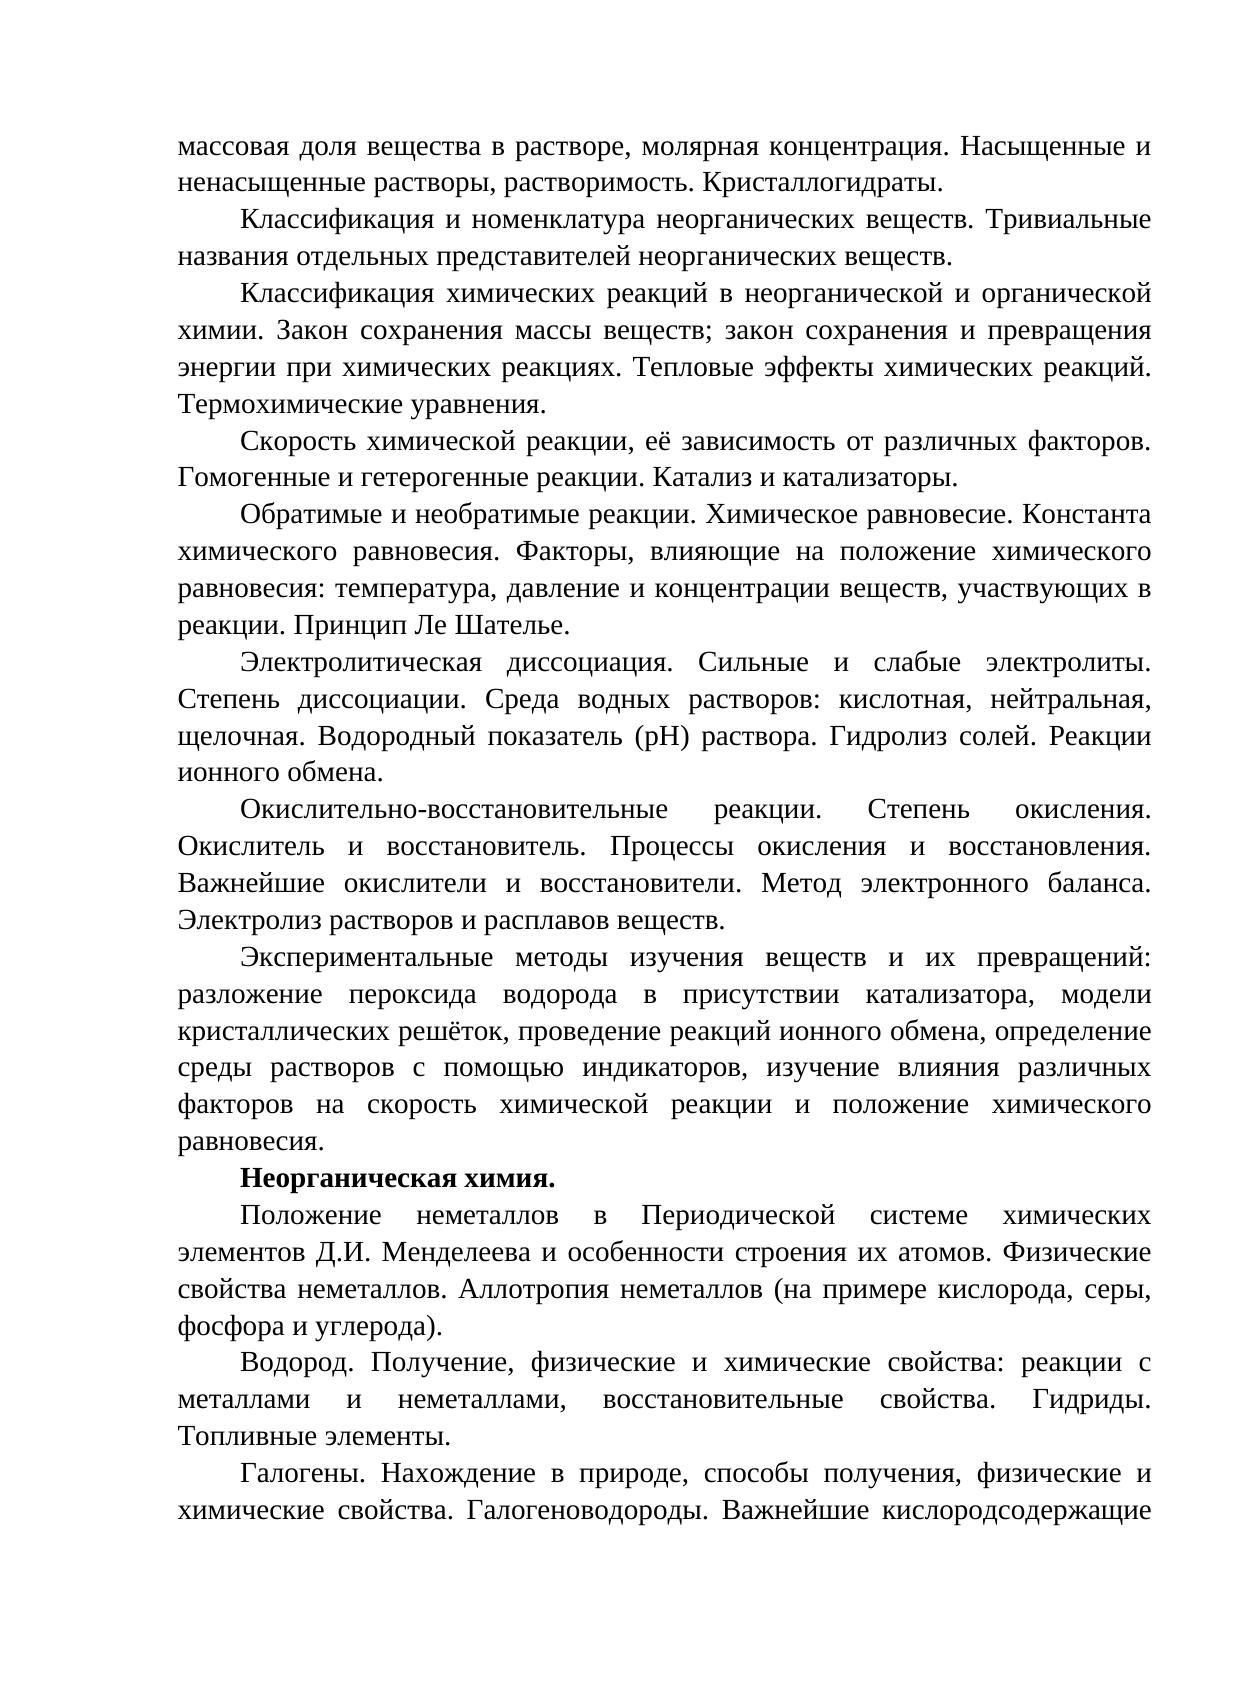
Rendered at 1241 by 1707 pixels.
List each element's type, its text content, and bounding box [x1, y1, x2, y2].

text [177, 1455, 1152, 1526]
text Обратимые и необратимые реакции. Химическое равновесие. Константа химического равновесия. Факторы, влияющие на положение химического равновесия: температура, давление и концентрации веществ, участвующих в реакции. Принцип Ле Шателье. [177, 496, 1152, 641]
text Классификация и номенклатура неорганических веществ. Тривиальные названия отдельных представителей неорганических веществ. [177, 201, 1152, 272]
text Водород. Получение, физические и химические свойства: реакции с металлами и неметаллами, восстановительные свойства. Гидриды. Топливные элементы. [177, 1344, 1152, 1452]
text Экспериментальные методы изучения веществ и их превращений: разложение пероксида водорода в присутствии катализатора, модели кристаллических решёток, проведение реакций ионного обмена, определение среды растворов с помощью индикаторов, изучение влияния различных факторов на скорость химической реакции и положение химического равновесия. [177, 939, 1152, 1157]
text Положение неметаллов в Периодической системе химических элементов Д.И. Менделеева и особенности строения их атомов. Физические свойства неметаллов. Аллотропия неметаллов (на примере кислорода, серы, фосфора и углерода). [177, 1197, 1152, 1341]
text Электролитическая диссоциация. Сильные и слабые электролиты. Степень диссоциации. Среда водных растворов: кислотная, нейтральная, щелочная. Водородный показатель (pH) раствора. Гидролиз солей. Реакции ионного обмена. [177, 644, 1152, 788]
text Неорганическая химия. [177, 1160, 1152, 1194]
text Окислительно-восстановительные реакции. Степень окисления. Окислитель и восстановитель. Процессы окисления и восстановления. Важнейшие окислители и восстановители. Метод электронного баланса. Электролиз растворов и расплавов веществ. [177, 791, 1152, 936]
text Классификация химических реакций в неорганической и органической химии. Закон сохранения массы веществ; закон сохранения и превращения энергии при химических реакциях. Тепловые эффекты химических реакций. Термохимические уравнения. [177, 275, 1152, 419]
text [177, 128, 1152, 198]
text Скорость химической реакции, её зависимость от различных факторов. Гомогенные и гетерогенные реакции. Катализ и катализаторы. [177, 423, 1152, 493]
